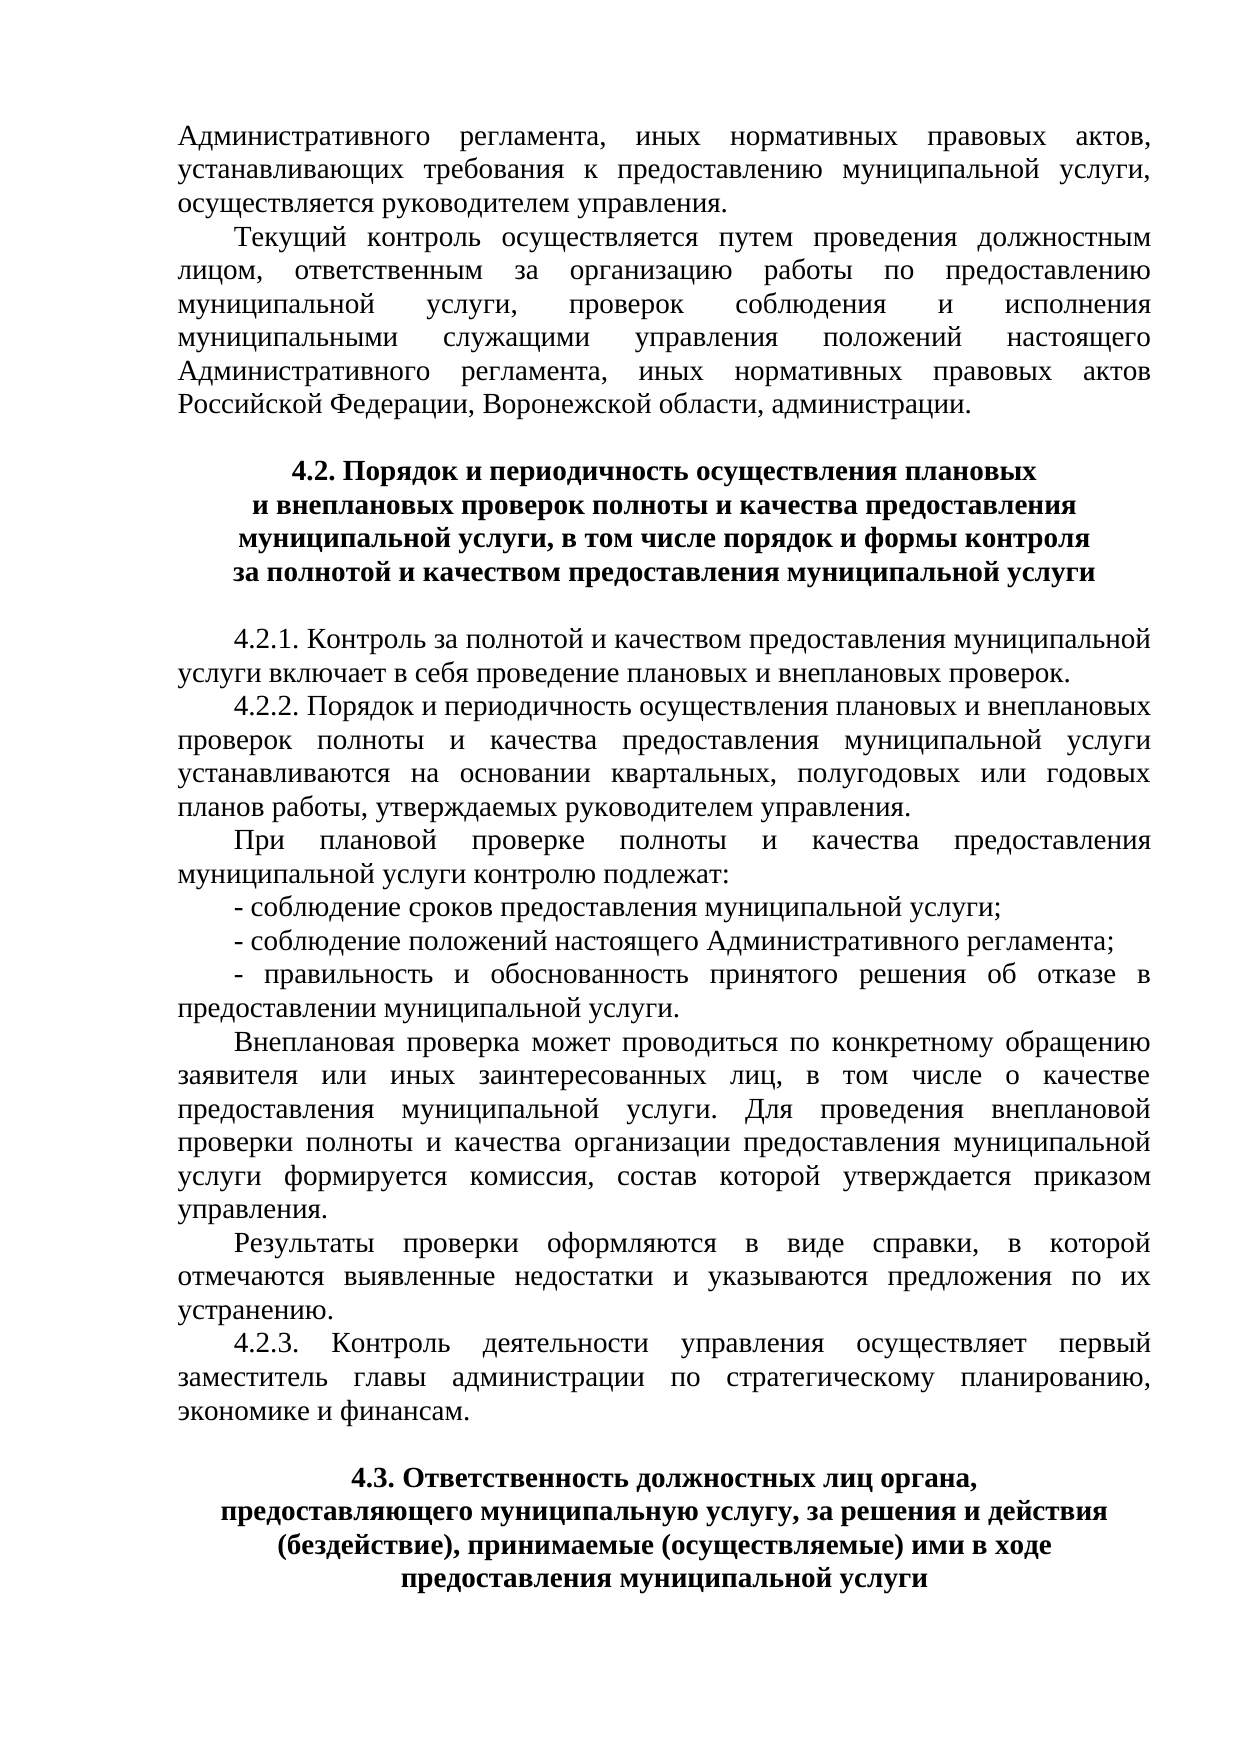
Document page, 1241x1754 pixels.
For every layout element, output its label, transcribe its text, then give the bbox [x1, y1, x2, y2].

text При плановой проверке полноты и качества предоставления муниципальной услуги контролю подлежат: [177, 822, 1152, 889]
title 4.3. Ответственность должностных лиц органа, [177, 1460, 1152, 1493]
text - правильность и обоснованность принятого решения об отказе в предоставлении муниципальной услуги. [177, 957, 1152, 1024]
title предоставляющего муниципальную услугу, за решения и действия [177, 1493, 1152, 1527]
title за полнотой и качеством предоставления муниципальной услуги [177, 554, 1152, 588]
text Результаты проверки оформляются в виде справки, в которой отмечаются выявленные недостатки и указываются предложения по их устранению. [177, 1225, 1152, 1326]
text - соблюдение сроков предоставления муниципальной услуги; [177, 889, 1152, 923]
title 4.2. Порядок и периодичность осуществления плановых [177, 453, 1152, 487]
text 4.2.1. Контроль за полнотой и качеством предоставления муниципальной услуги включает в себя проведение плановых и внеплановых проверок. [177, 621, 1152, 688]
text 4.2.2. Порядок и периодичность осуществления плановых и внеплановых проверок полноты и качества предоставления муниципальной услуги устанавливаются на основании квартальных, полугодовых или годовых планов работы, утверждаемых руководителем управления. [177, 688, 1152, 822]
text Внеплановая проверка может проводиться по конкретному обращению заявителя или иных заинтересованных лиц, в том числе о качестве предоставления муниципальной услуги. Для проведения внеплановой проверки полноты и качества организации предоставления муниципальной услуги формируется комиссия, состав которой утверждается приказом управления. [177, 1024, 1152, 1225]
title муниципальной услуги, в том числе порядок и формы контроля [177, 521, 1152, 554]
title (бездействие), принимаемые (осуществляемые) ими в ходе [177, 1527, 1152, 1560]
text 4.2.3. Контроль деятельности управления осуществляет первый заместитель главы администрации по стратегическому планированию, экономике и финансам. [177, 1326, 1152, 1426]
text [177, 118, 1152, 219]
text Текущий контроль осуществляется путем проведения должностным лицом, ответственным за организацию работы по предоставлению муниципальной услуги, проверок соблюдения и исполнения муниципальными служащими управления положений настоящего Административного регламента, иных нормативных правовых актов Российской Федерации, Воронежской области, администрации. [177, 219, 1152, 420]
title предоставления муниципальной услуги [177, 1560, 1152, 1594]
title и внеплановых проверок полноты и качества предоставления [177, 487, 1152, 521]
text - соблюдение положений настоящего Административного регламента; [177, 923, 1152, 957]
